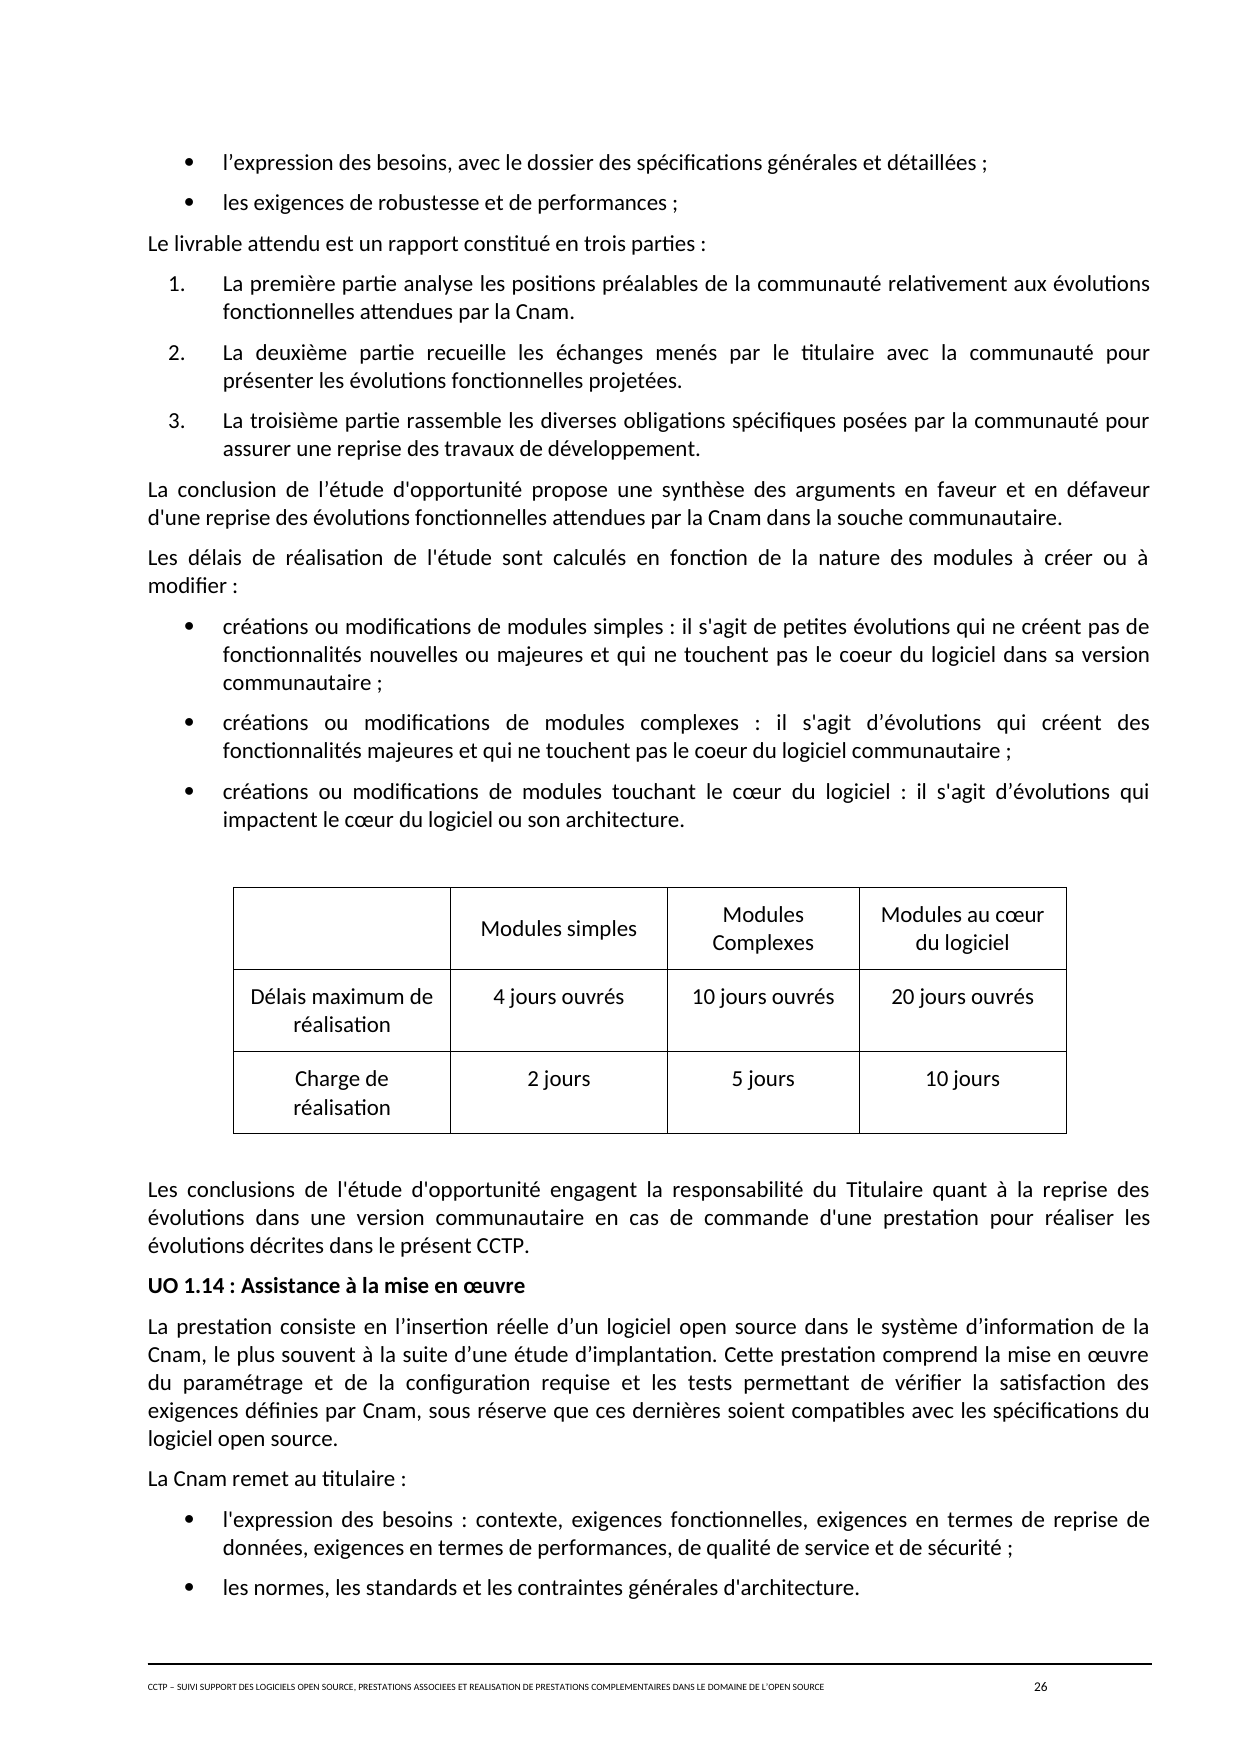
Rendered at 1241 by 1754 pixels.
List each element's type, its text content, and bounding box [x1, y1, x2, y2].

table_cell 10 jours [860, 1052, 1066, 1133]
list La deuxième partie recueille les échanges menés par le titulaire avec la communauté pour présenter les évolutions fonctionnelles projetées. [185, 338, 1152, 394]
text Les délais de réalisation de l'étude sont calculés en fonction de la nature des modules à créer ou à modifier : [148, 543, 1152, 599]
text La prestation consiste en l’insertion réelle d’un logiciel open source dans le système d’information de la Cnam, le plus souvent à la suite d’une étude d’implantation. Cette prestation comprend la mise en œuvre du paramétrage et de la configuration requise et les tests permettant de vérifier la satisfaction des exigences définies par Cnam, sous réserve que ces dernières soient compatibles avec les spécifications du logiciel open source. [148, 1312, 1152, 1452]
list les normes, les standards et les contraintes générales d'architecture. [185, 1573, 1152, 1601]
list créations ou modifications de modules touchant le cœur du logiciel : il s'agit d’évolutions qui impactent le cœur du logiciel ou son architecture. [185, 777, 1152, 833]
table_cell Charge de réalisation [234, 1052, 450, 1133]
table_header [234, 888, 450, 969]
list La première partie analyse les positions préalables de la communauté relativement aux évolutions fonctionnelles attendues par la Cnam. [185, 269, 1152, 325]
table_header Modules au cœur du logiciel [860, 888, 1066, 969]
list l’expression des besoins, avec le dossier des spécifications générales et détaillées ; [185, 148, 1152, 176]
table_cell 4 jours ouvrés [451, 970, 667, 1051]
list créations ou modifications de modules simples : il s'agit de petites évolutions qui ne créent pas de fonctionnalités nouvelles ou majeures et qui ne touchent pas le coeur du logiciel dans sa version communautaire ; [185, 612, 1152, 696]
list les exigences de robustesse et de performances ; [185, 188, 1152, 216]
text UO 1.14 : Assistance à la mise en œuvre [148, 1271, 1152, 1299]
text Le livrable attendu est un rapport constitué en trois parties : [148, 229, 1152, 257]
text Les conclusions de l'étude d'opportunité engagent la responsabilité du Titulaire quant à la reprise des évolutions dans une version communautaire en cas de commande d'une prestation pour réaliser les évolutions décrites dans le présent CCTP. [148, 1175, 1152, 1259]
list l'expression des besoins : contexte, exigences fonctionnelles, exigences en termes de reprise de données, exigences en termes de performances, de qualité de service et de sécurité ; [185, 1505, 1152, 1561]
table_header Modules Complexes [668, 888, 859, 969]
table_cell 20 jours ouvrés [860, 970, 1066, 1051]
table_cell 10 jours ouvrés [668, 970, 859, 1051]
list La troisième partie rassemble les diverses obligations spécifiques posées par la communauté pour assurer une reprise des travaux de développement. [185, 406, 1152, 462]
table_cell 2 jours [451, 1052, 667, 1133]
table_cell 5 jours [668, 1052, 859, 1133]
text La conclusion de l’étude d'opportunité propose une synthèse des arguments en faveur et en défaveur d'une reprise des évolutions fonctionnelles attendues par la Cnam dans la souche communautaire. [148, 475, 1152, 531]
table_cell Délais maximum de réalisation [234, 970, 450, 1051]
table_header Modules simples [451, 888, 667, 969]
text La Cnam remet au titulaire : [148, 1464, 1152, 1492]
list créations ou modifications de modules complexes : il s'agit d’évolutions qui créent des fonctionnalités majeures et qui ne touchent pas le coeur du logiciel communautaire ; [185, 708, 1152, 764]
